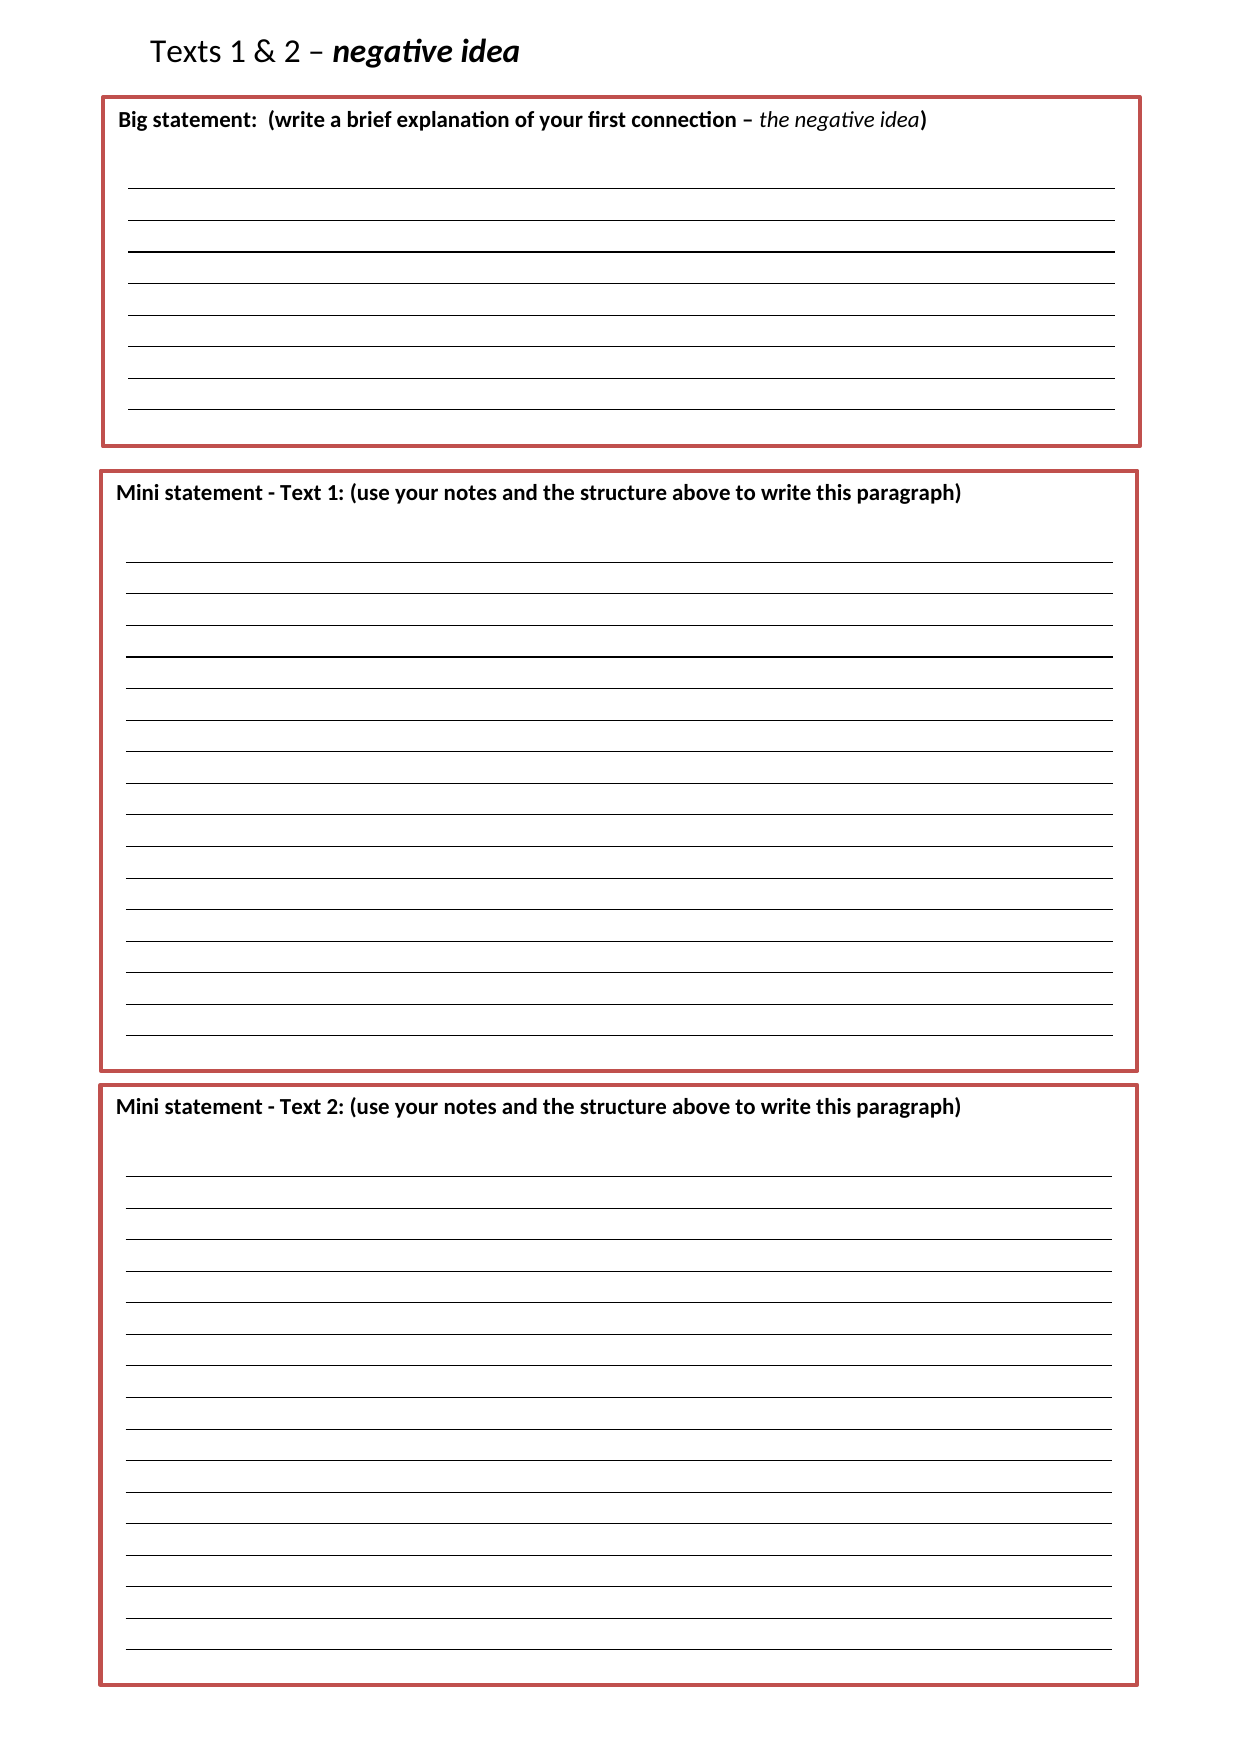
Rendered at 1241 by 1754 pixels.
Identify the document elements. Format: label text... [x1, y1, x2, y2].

text Texts 1 & 2 – negative idea [150, 29, 1093, 70]
